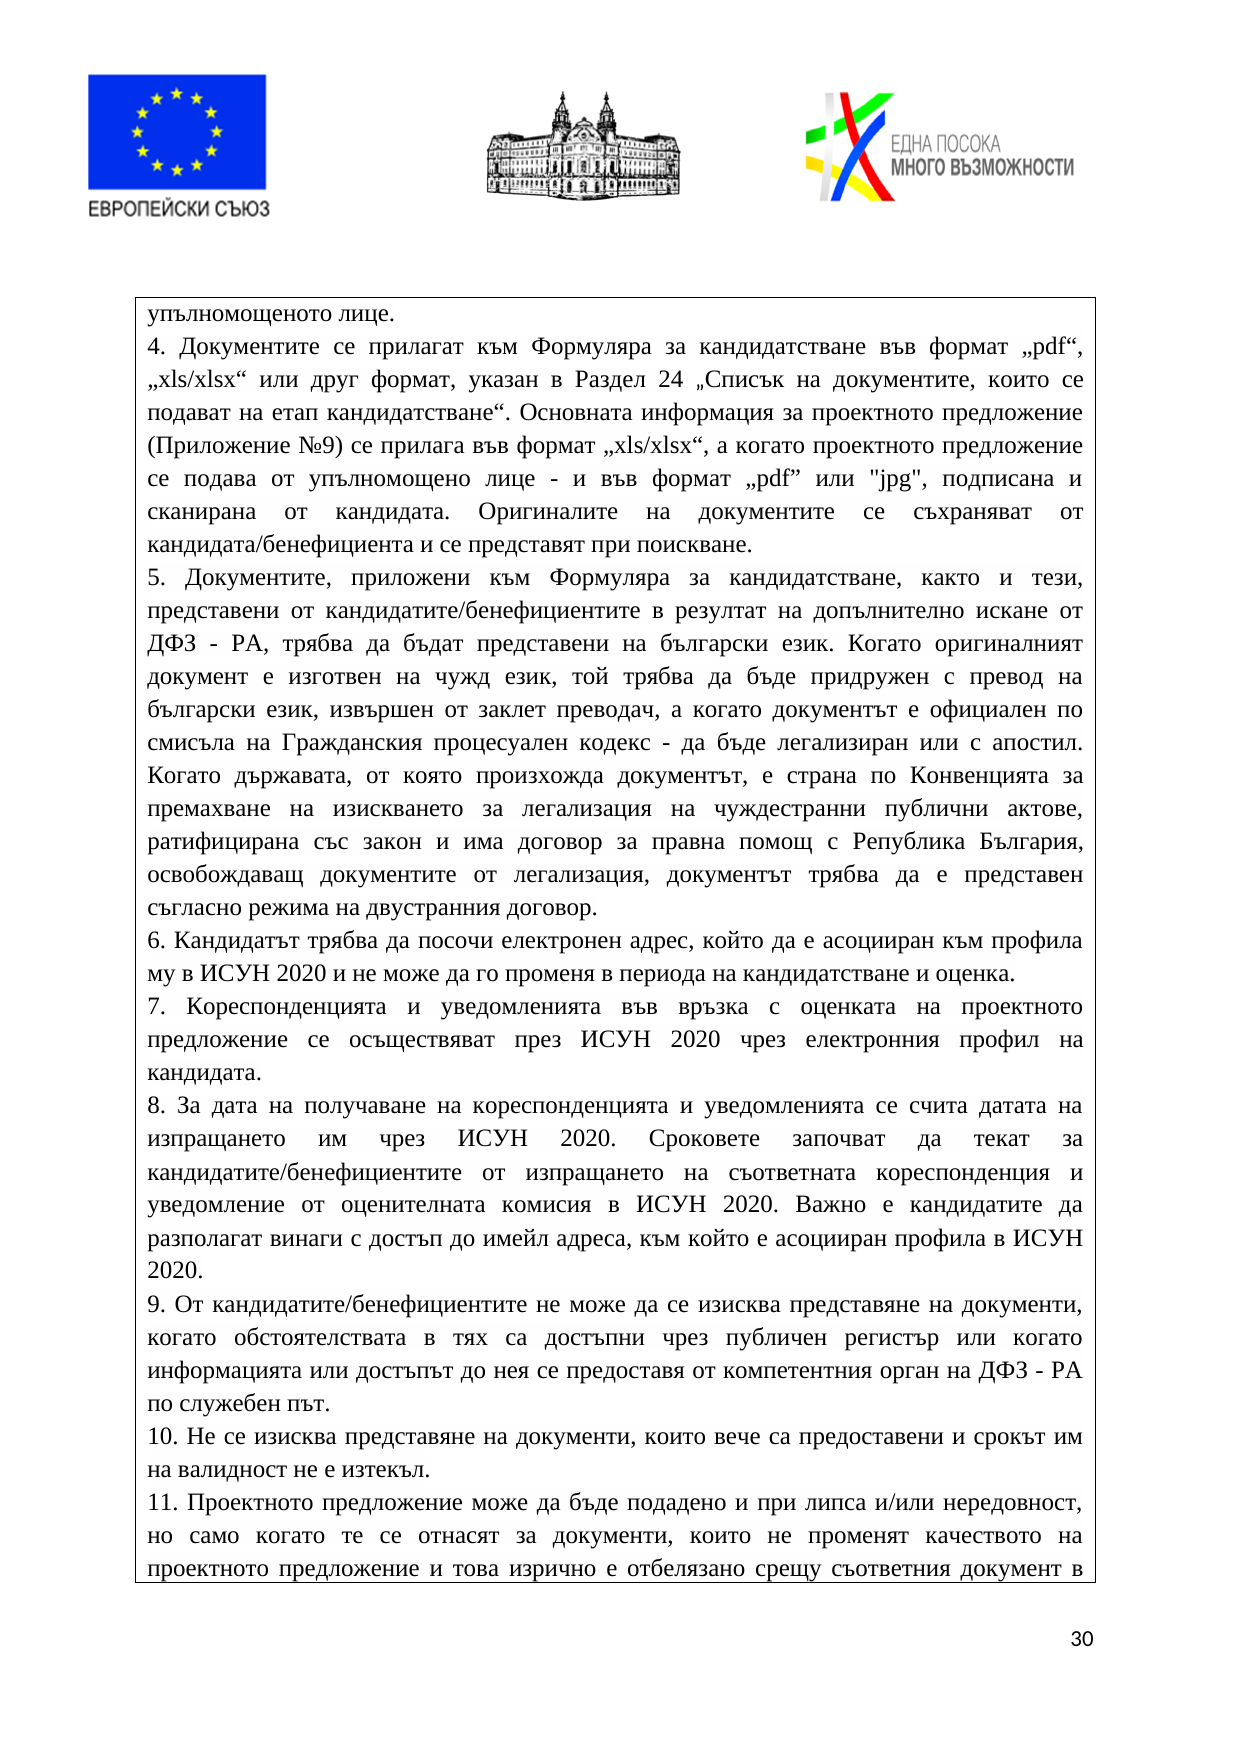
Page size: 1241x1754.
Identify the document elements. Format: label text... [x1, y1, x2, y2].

picture [88, 73, 271, 220]
picture [482, 89, 688, 204]
picture [798, 89, 1077, 204]
